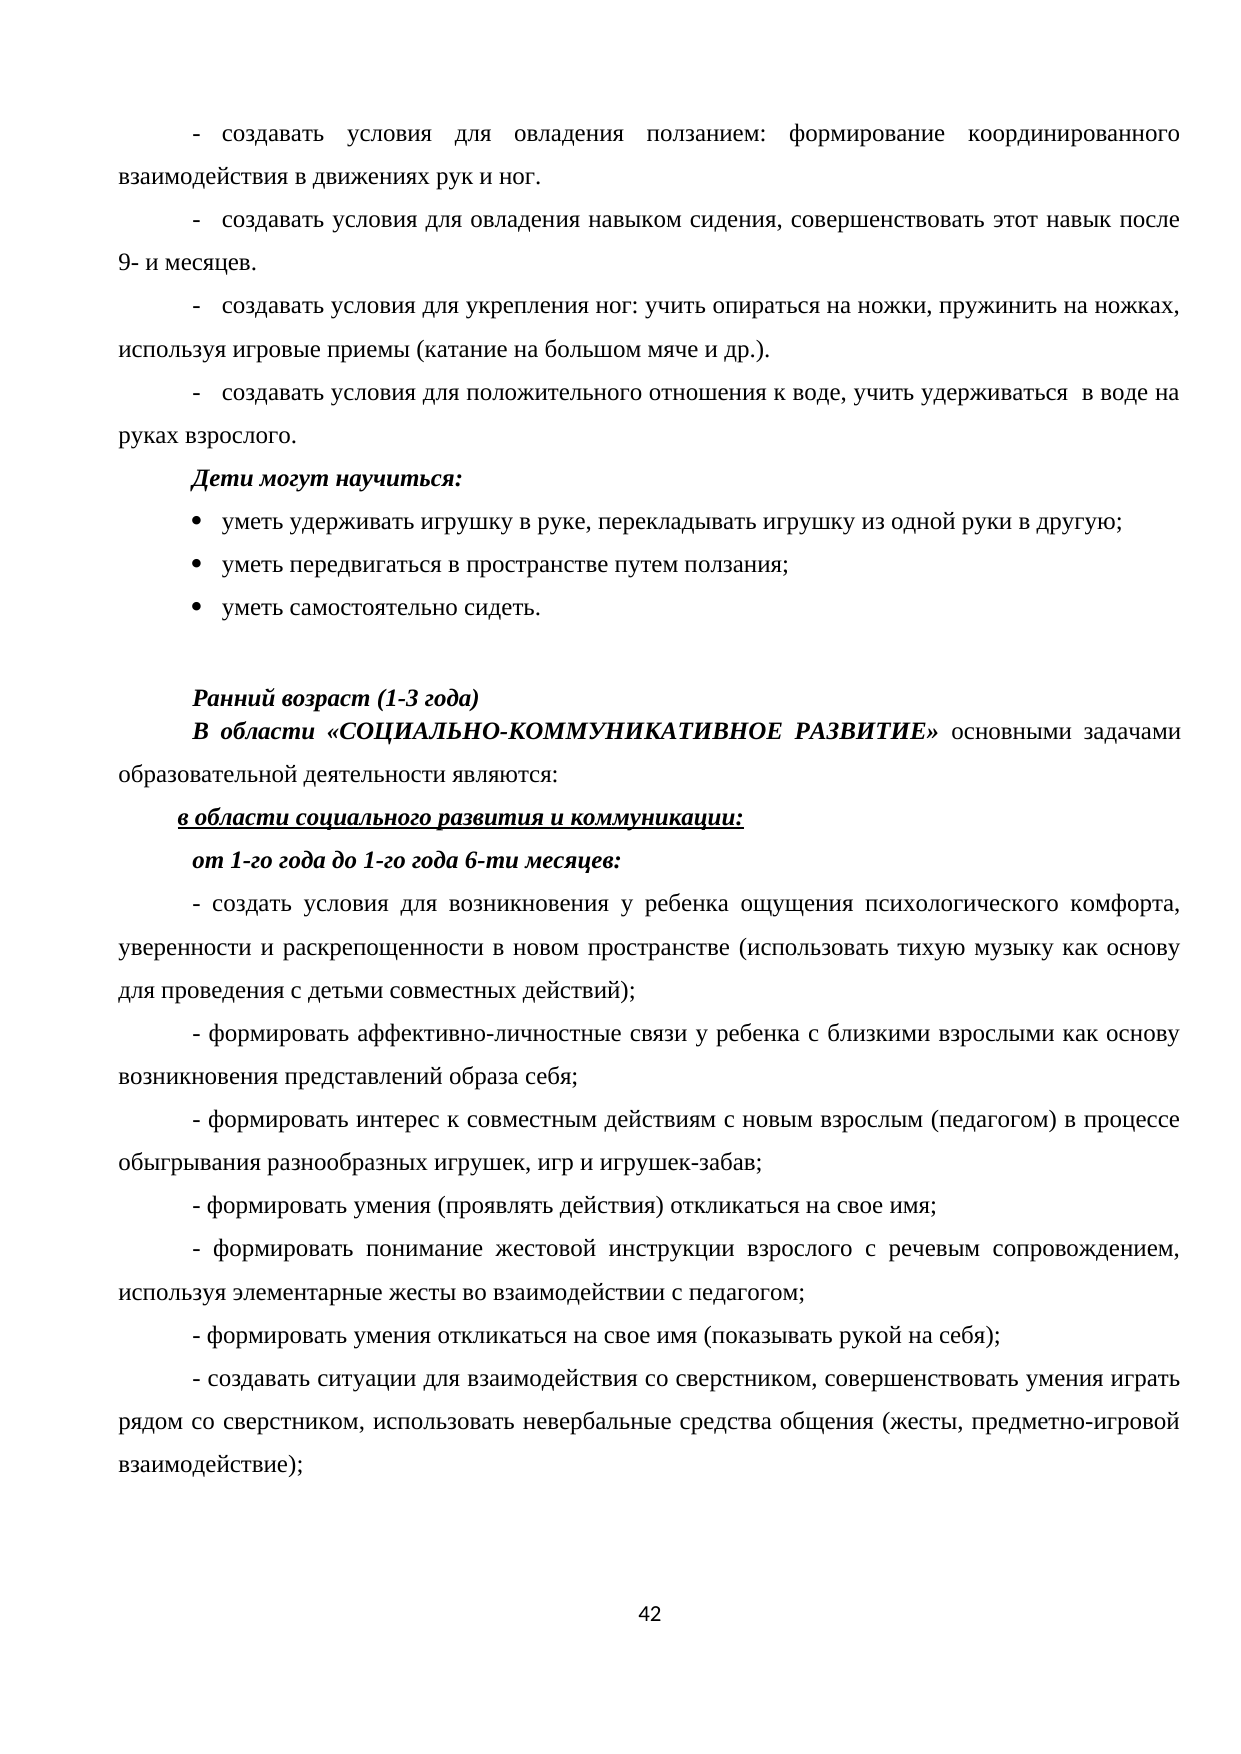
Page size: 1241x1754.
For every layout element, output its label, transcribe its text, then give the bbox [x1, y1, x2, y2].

text - формировать понимание жестовой инструкции взрослого с речевым сопровождением, используя элементарные жесты во взаимодействии с педагогом; [118, 1233, 1181, 1305]
text от 1-го года до 1-го года 6-ти месяцев: [118, 845, 1181, 874]
text - создавать ситуации для взаимодействия со сверстником, совершенствовать умения играть рядом со сверстником, использовать невербальные средства общения (жесты, предметно-игровой взаимодействие); [118, 1363, 1181, 1478]
list уметь удерживать игрушку в руке, перекладывать игрушку из одной руки в другую; [118, 506, 1181, 535]
subtitle Ранний возраст (1-3 года) [118, 683, 1181, 712]
list уметь самостоятельно сидеть. [118, 592, 1181, 621]
text в области социального развития и коммуникации: [118, 802, 1181, 831]
text В области «СОЦИАЛЬНО-КОММУНИКАТИВНОЕ РАЗВИТИЕ» основными задачами образовательной деятельности являются: [118, 716, 1181, 788]
list уметь передвигаться в пространстве путем ползания; [118, 549, 1181, 578]
text - формировать интерес к совместным действиям с новым взрослым (педагогом) в процессе обыгрывания разнообразных игрушек, игр и игрушек-забав; [118, 1104, 1181, 1176]
text - формировать умения (проявлять действия) откликаться на свое имя; [118, 1190, 1181, 1219]
list создавать условия для овладения ползанием: формирование координированного взаимодействия в движениях рук и ног. [118, 118, 1181, 190]
text - создать условия для возникновения у ребенка ощущения психологического комфорта, уверенности и раскрепощенности в новом пространстве (использовать тихую музыку как основу для проведения с детьми совместных действий); [118, 888, 1181, 1003]
text - формировать аффективно-личностные связи у ребенка с близкими взрослыми как основу возникновения представлений образа себя; [118, 1018, 1181, 1090]
text Дети могут научиться: [118, 463, 1181, 492]
list создавать условия для положительного отношения к воде, учить удерживаться в воде на руках взрослого. [118, 377, 1181, 449]
list создавать условия для овладения навыком сидения, совершенствовать этот навык после 9- и месяцев. [118, 204, 1181, 276]
text - формировать умения откликаться на свое имя (показывать рукой на себя); [118, 1320, 1181, 1348]
list создавать условия для укрепления ног: учить опираться на ножки, пружинить на ножках, используя игровые приемы (катание на большом мяче и др.). [118, 291, 1181, 362]
